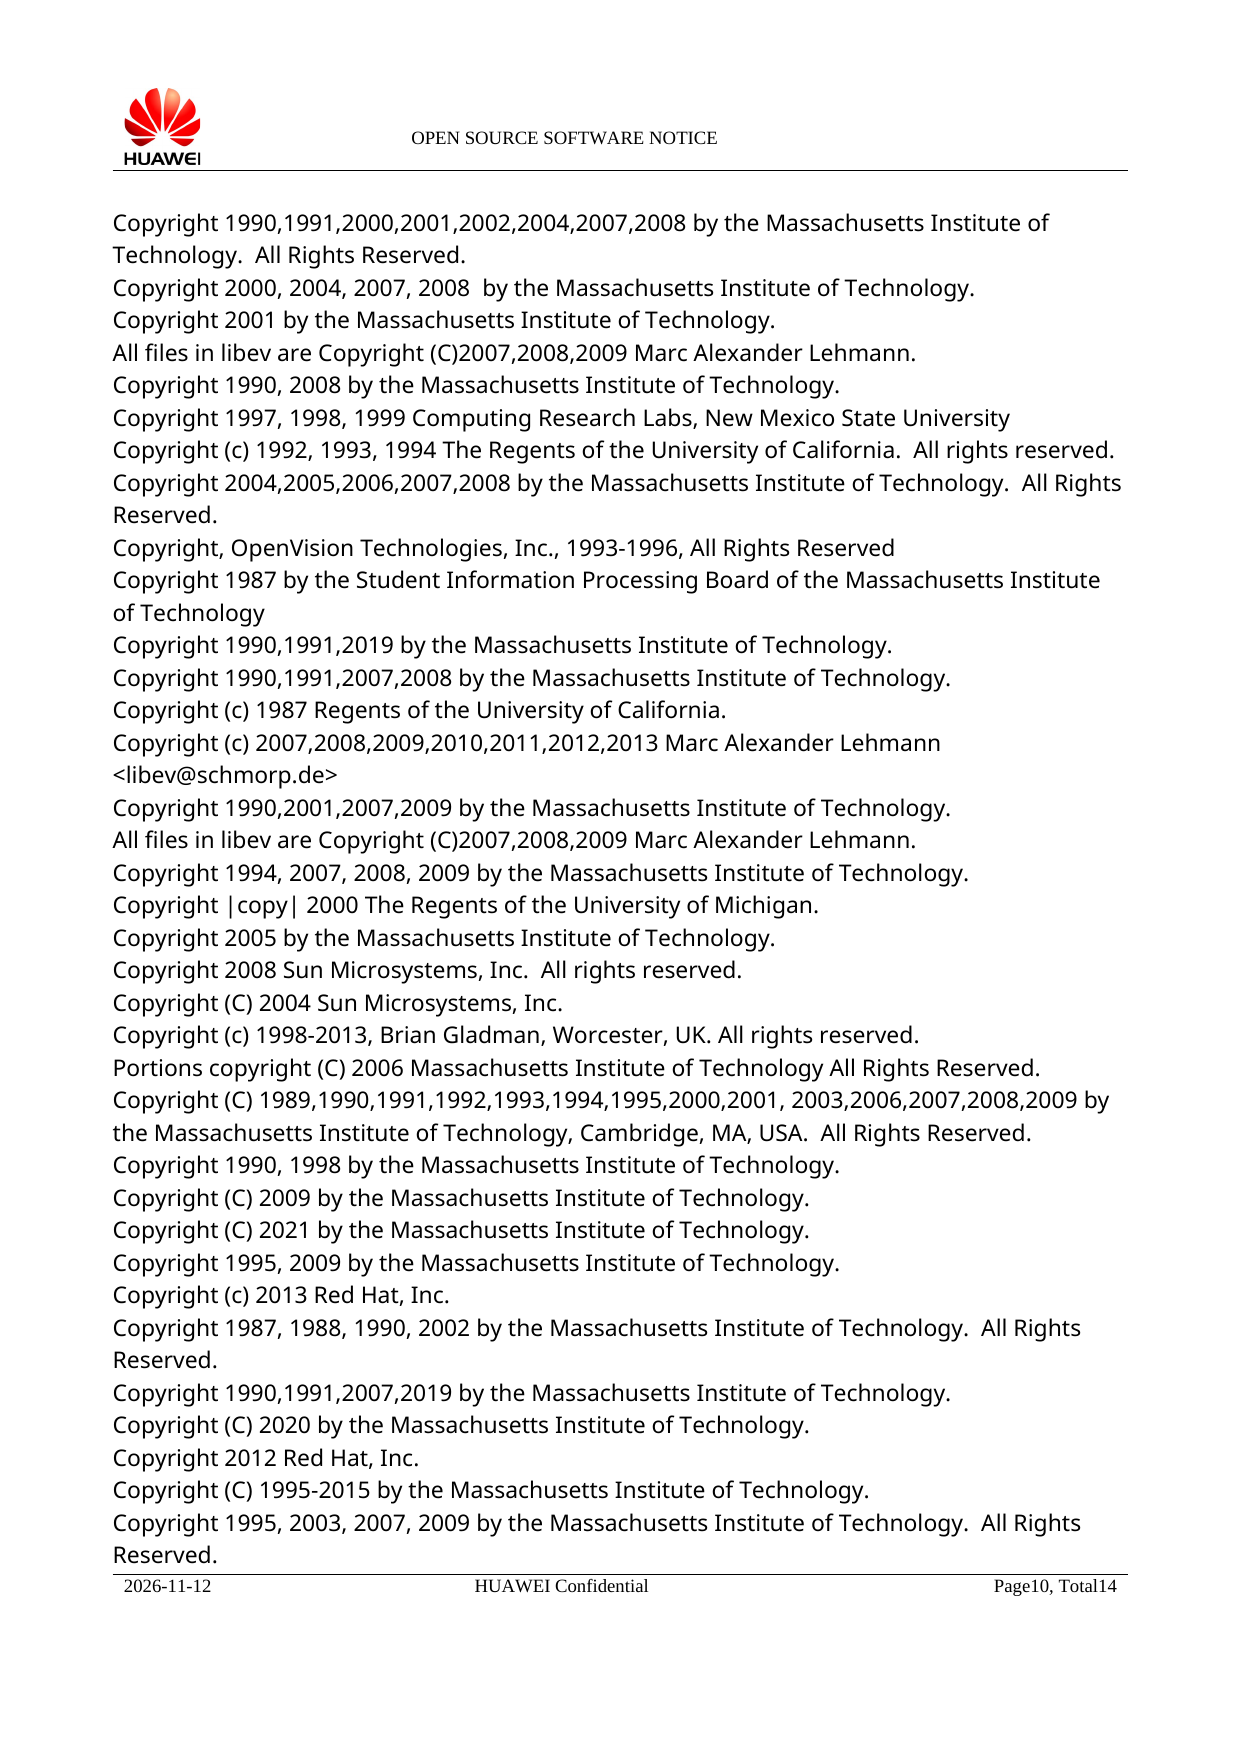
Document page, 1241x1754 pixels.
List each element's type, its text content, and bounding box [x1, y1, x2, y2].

picture [124, 88, 201, 165]
